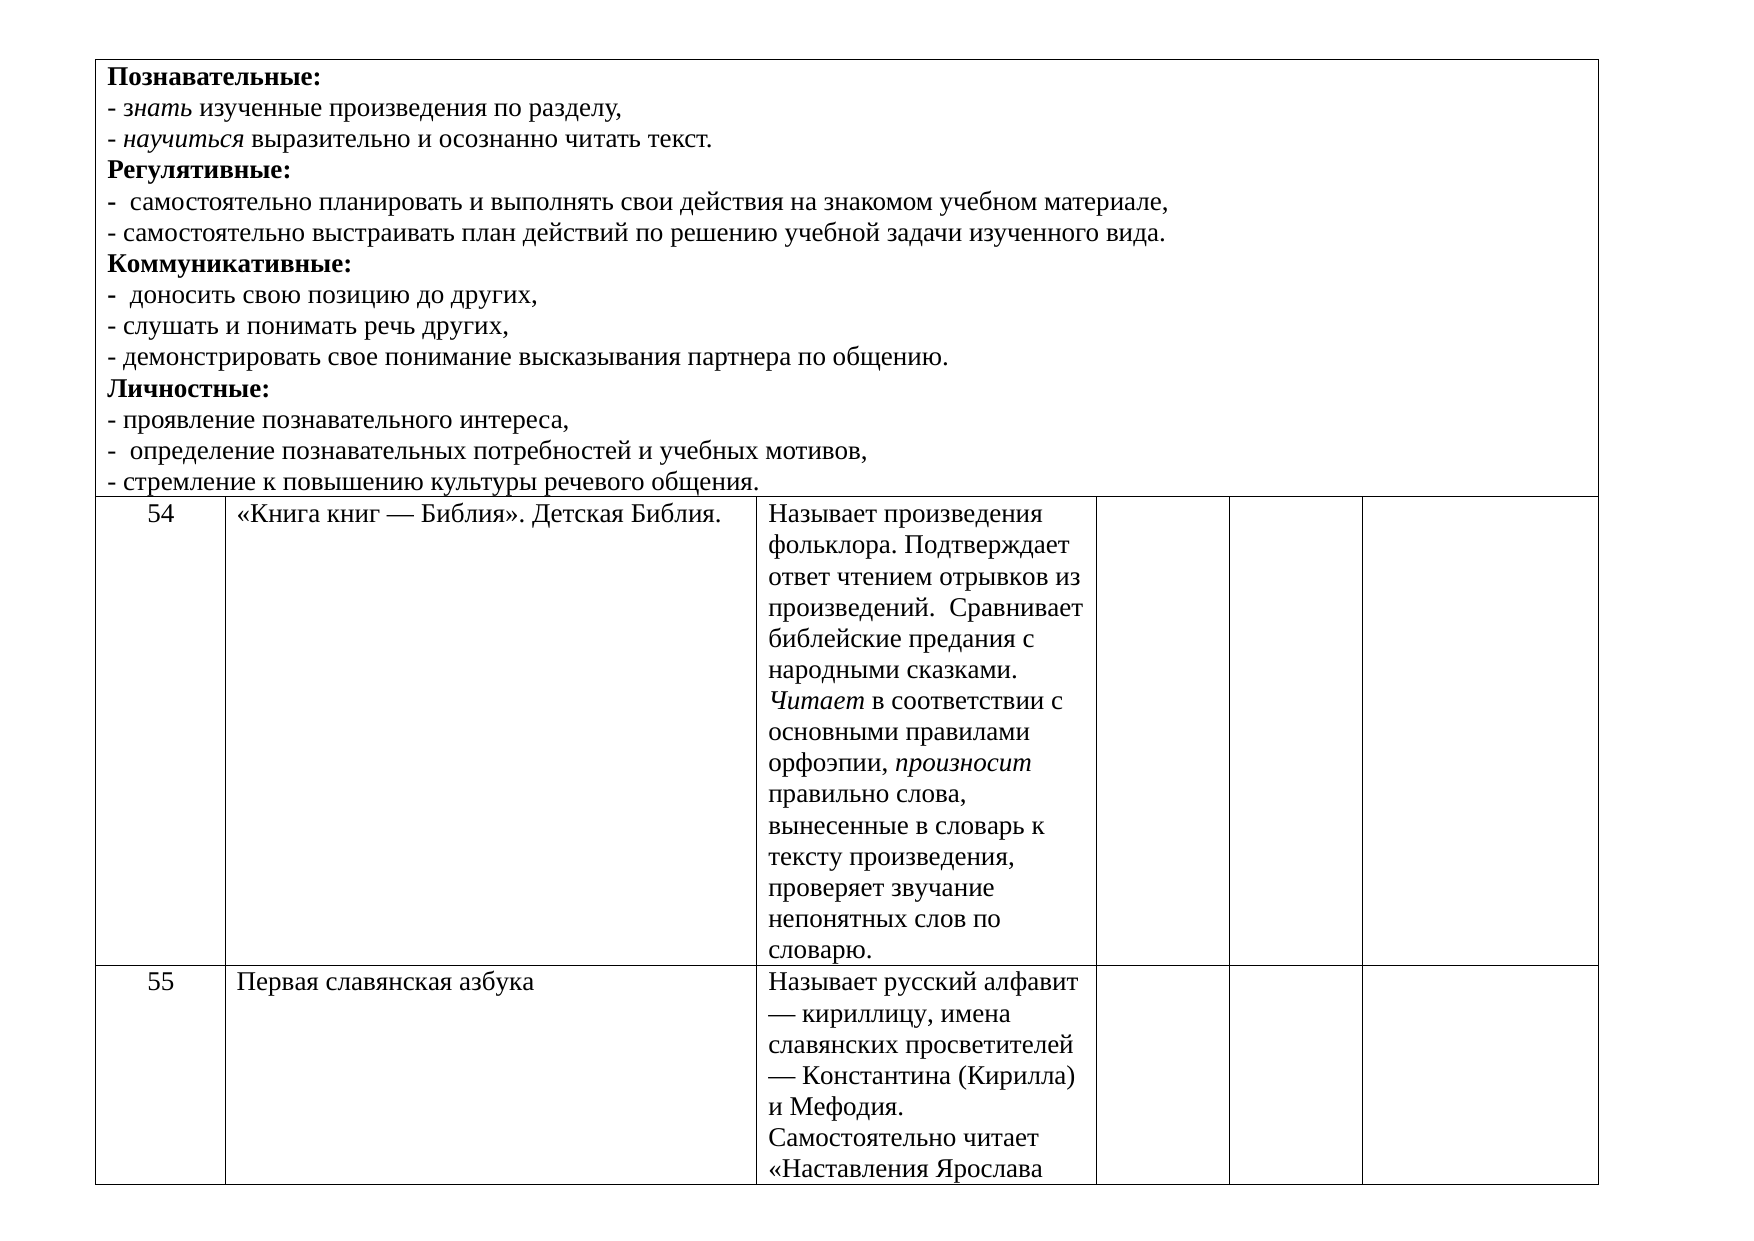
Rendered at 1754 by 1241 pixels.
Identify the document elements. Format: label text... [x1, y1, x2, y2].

table_cell [1230, 966, 1362, 1183]
table_cell [1097, 497, 1229, 964]
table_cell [96, 60, 1598, 496]
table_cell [757, 966, 1096, 1183]
table_cell 54 [96, 497, 225, 964]
table_cell [1097, 966, 1229, 1183]
table_cell «Книга книг — Библия». Детская Библия. [226, 497, 756, 964]
table_cell [1230, 497, 1362, 964]
table_cell [1363, 497, 1598, 964]
table_cell [1363, 966, 1598, 1183]
table_cell 55 [96, 966, 225, 1183]
table_cell Называет произведения фольклора. Подтверждает ответ чтением отрывков из произведений. Сравнивает библейские предания с народными сказками. Читает в соответствии с основными правилами орфоэпии, произносит правильно слова, вынесенные в словарь к тексту произведения, проверяет звучание непонятных слов по словарю. [757, 497, 1096, 964]
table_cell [226, 966, 756, 1183]
